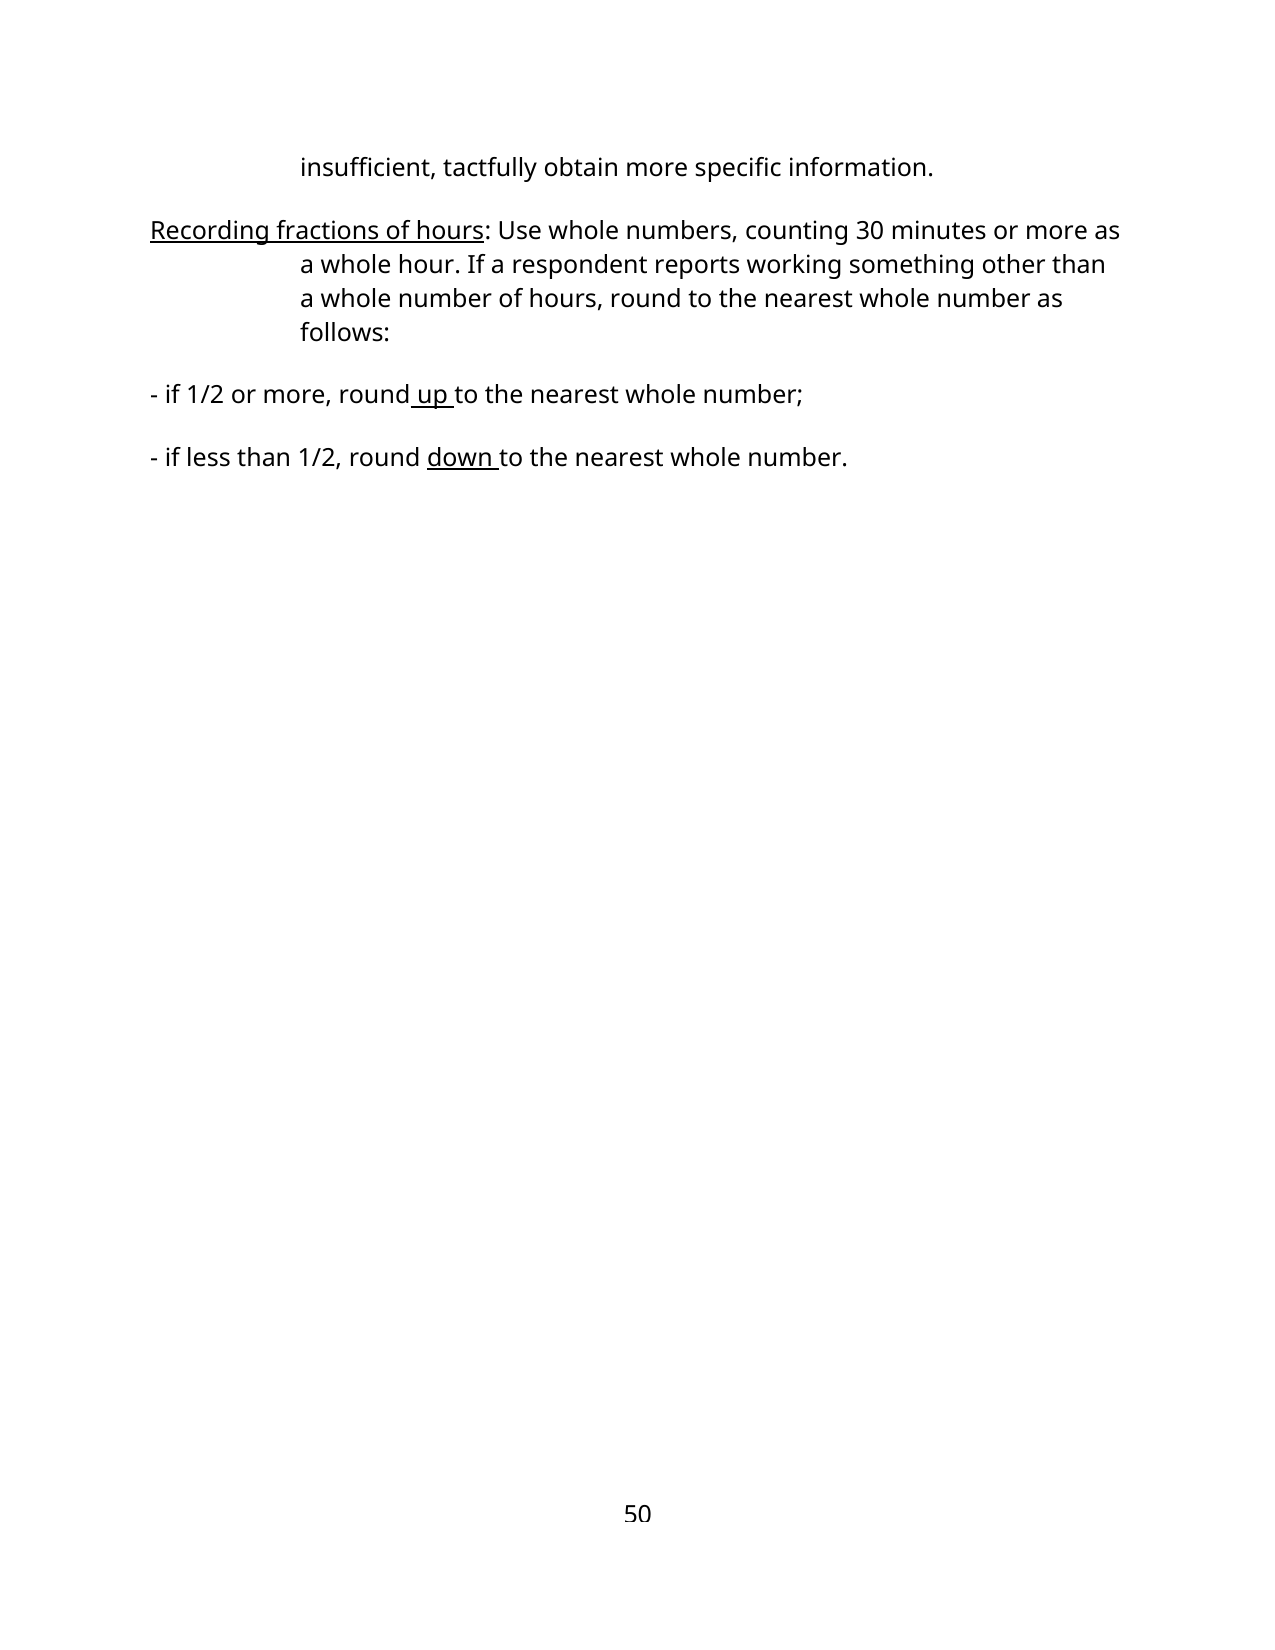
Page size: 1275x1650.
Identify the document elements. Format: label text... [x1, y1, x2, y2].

text Recording fractions of hours: Use whole numbers, counting 30 minutes or more as a whole hour. If a respondent reports working something other than a whole number of hours, round to the nearest whole number as follows: [150, 212, 1125, 349]
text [150, 150, 1125, 184]
text - if 1/2 or more, round up to the nearest whole number; [150, 377, 1125, 411]
text - if less than 1/2, round down to the nearest whole number. [150, 439, 1125, 473]
